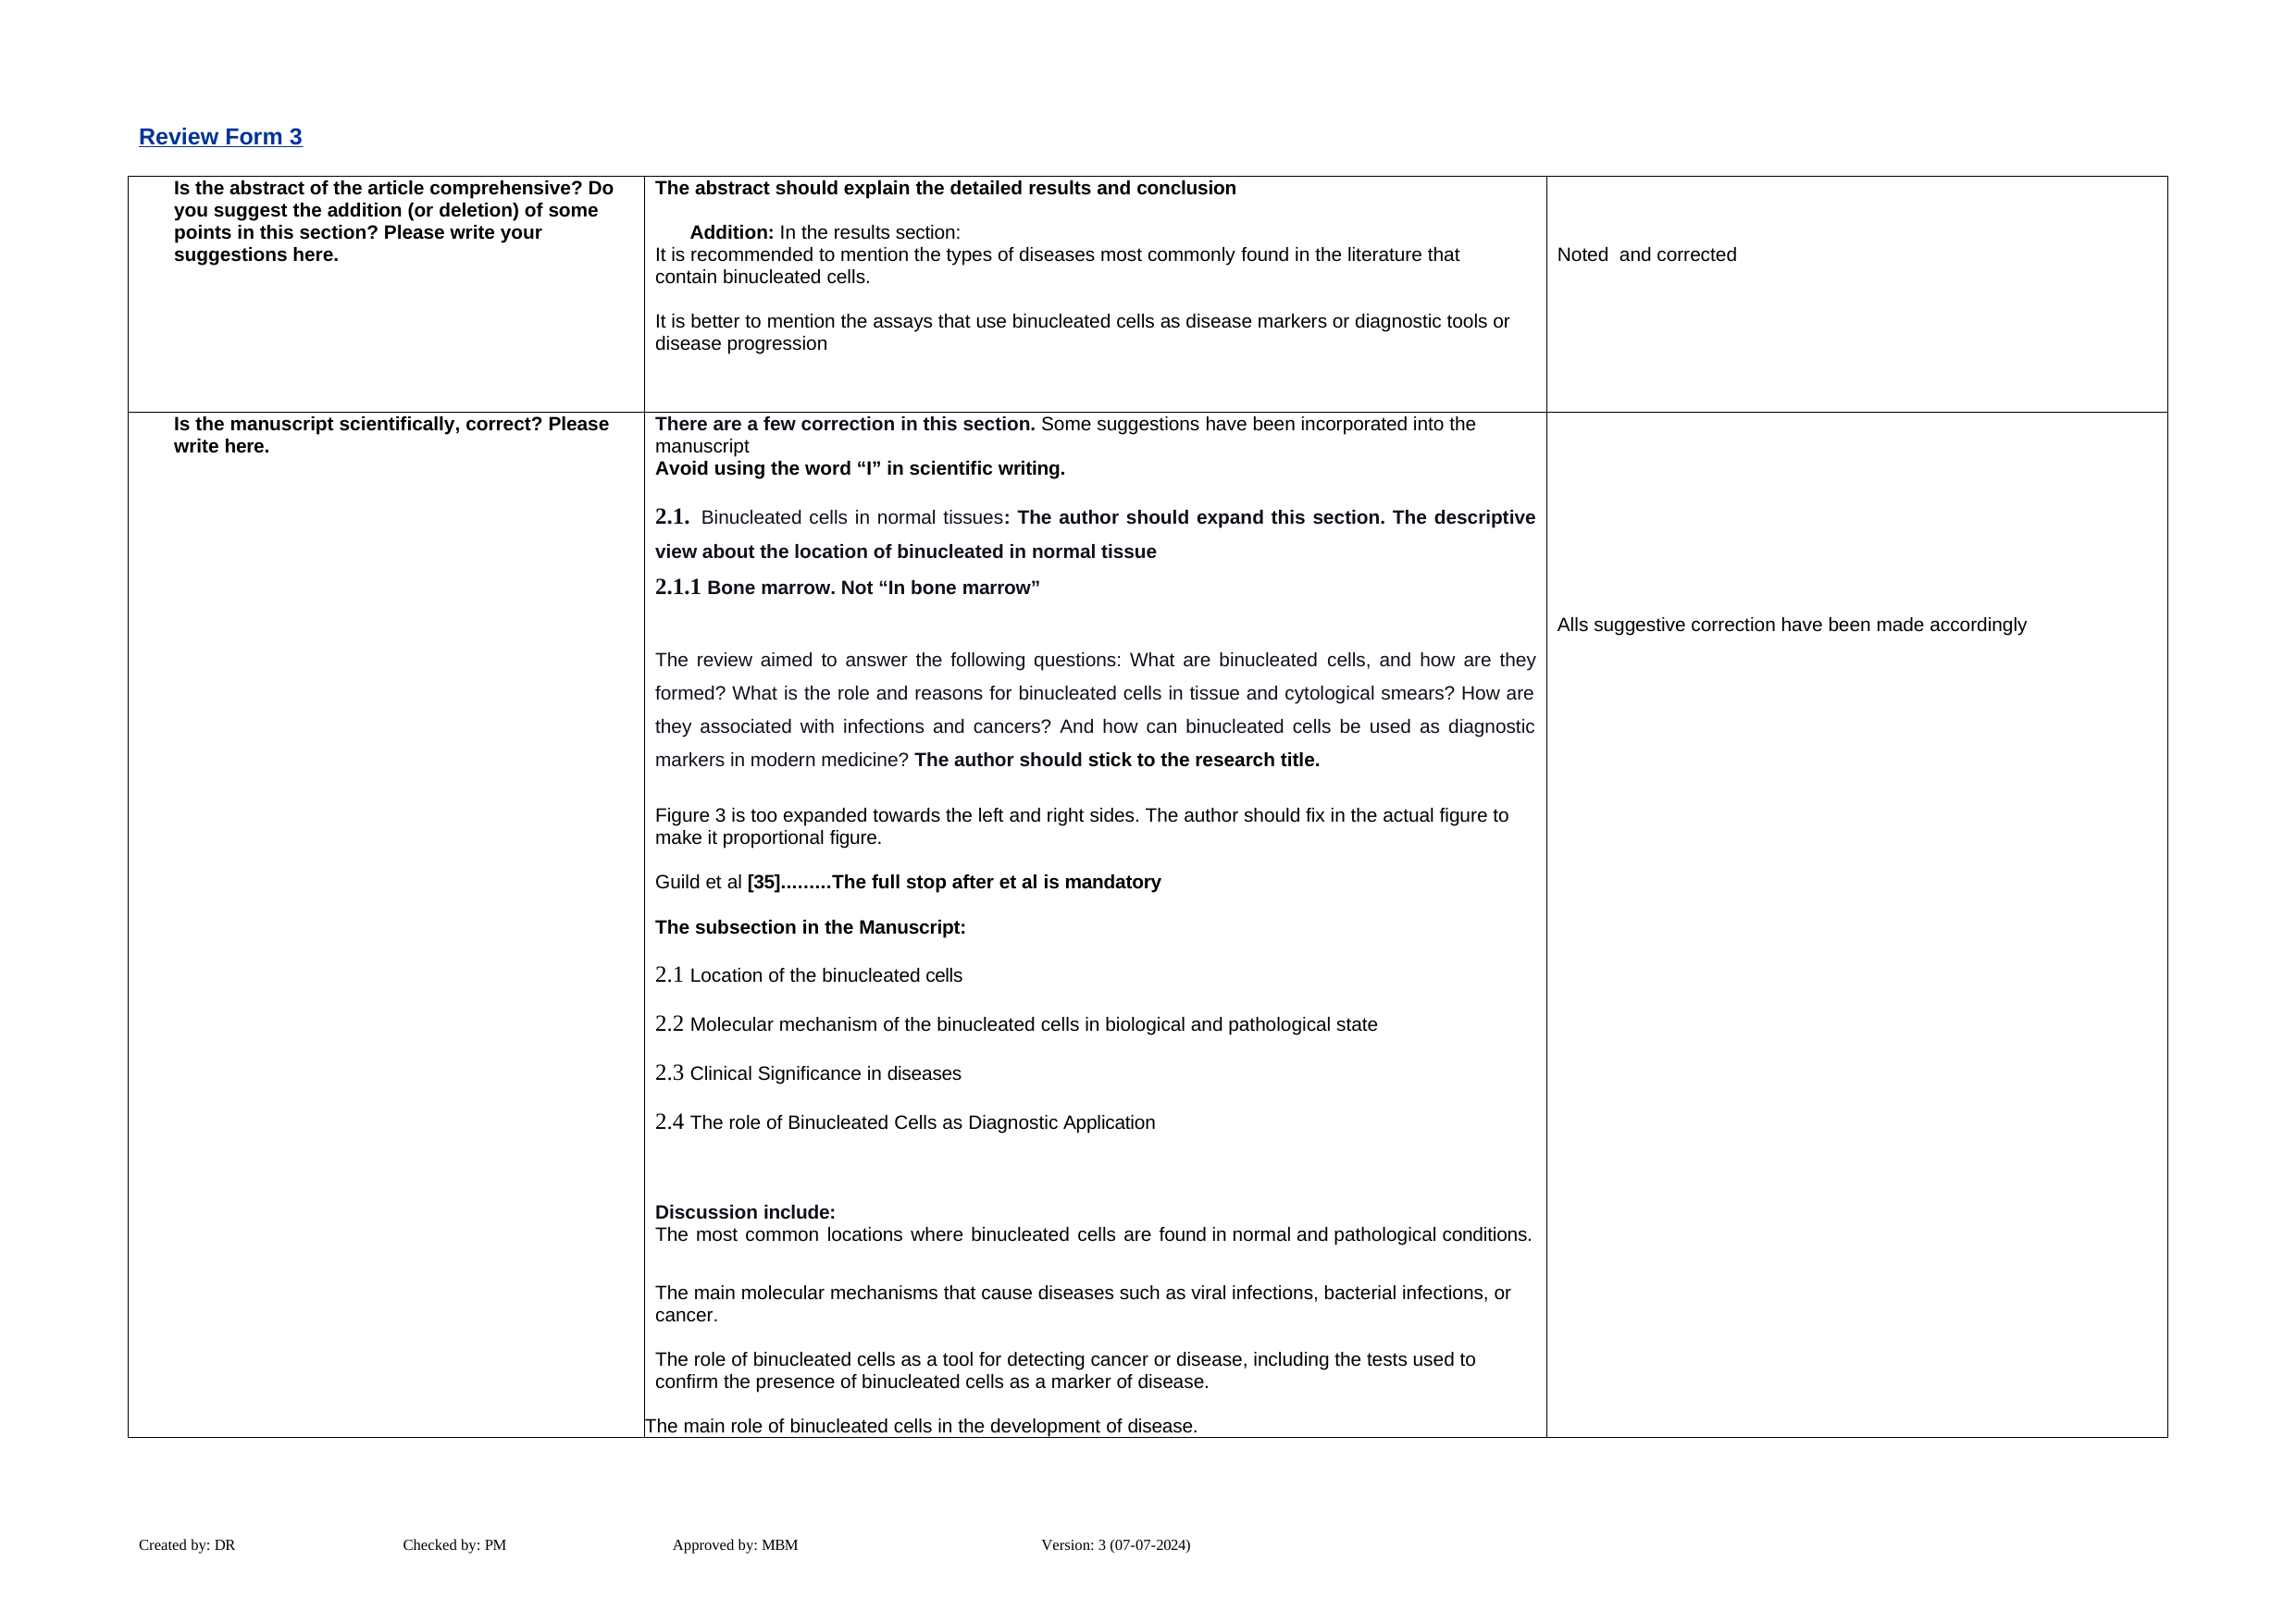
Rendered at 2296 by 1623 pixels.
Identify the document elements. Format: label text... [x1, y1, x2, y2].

table_cell Alls suggestive correction have been made accordingly [1547, 413, 2167, 1437]
table_cell There are a few correction in this section. Some suggestions have been incorporated into the manuscript Avoid using the word “I” in scientific writing. Binucleated cells in normal tissues: The author should expand this section. The descriptive view about the location of binucleated in normal tissue Bone marrow. Not “In bone marrow” The review aimed to answer the following questions: What are binucleated cells, and how are they formed? What is the role and reasons for binucleated cells in tissue and cytological smears? How are they associated with infections and cancers? And how can binucleated cells be used as diagnostic markers in modern medicine? The author should stick to the research title. Figure 3 is too expanded towards the left and right sides. The author should fix in the actual figure to make it proportional figure. Guild et al [35] The full stop after et al is mandatory The subsection in the Manuscript: Location of the binucleated cells Molecular mechanism of the binucleated cells in biological and pathological state Clinical Significance in diseases The role of Binucleated Cells as Diagnostic Application Discussion include: The most common locations where binucleated cells are found in normal and pathological conditions. The main molecular mechanisms that cause diseases such as viral infections, bacterial infections, or cancer. The role of binucleated cells as a tool for detecting cancer or disease, including the tests used to confirm the presence of binucleated cells as a marker of disease. The main role of binucleated cells in the development of disease. [645, 413, 1546, 1437]
table_cell Is the manuscript scientifically, correct? Please write here. [129, 413, 644, 1437]
table_header Is the abstract of the article comprehensive? Do you suggest the addition (or deletion) of some points in this section? Please write your suggestions here. [129, 177, 644, 411]
table_header Noted and corrected [1547, 177, 2167, 411]
table_header The abstract should explain the detailed results and conclusion Addition: In the results section: It is recommended to mention the types of diseases most commonly found in the literature that contain binucleated cells. It is better to mention the assays that use binucleated cells as disease markers or diagnostic tools or disease progression [645, 177, 1546, 411]
